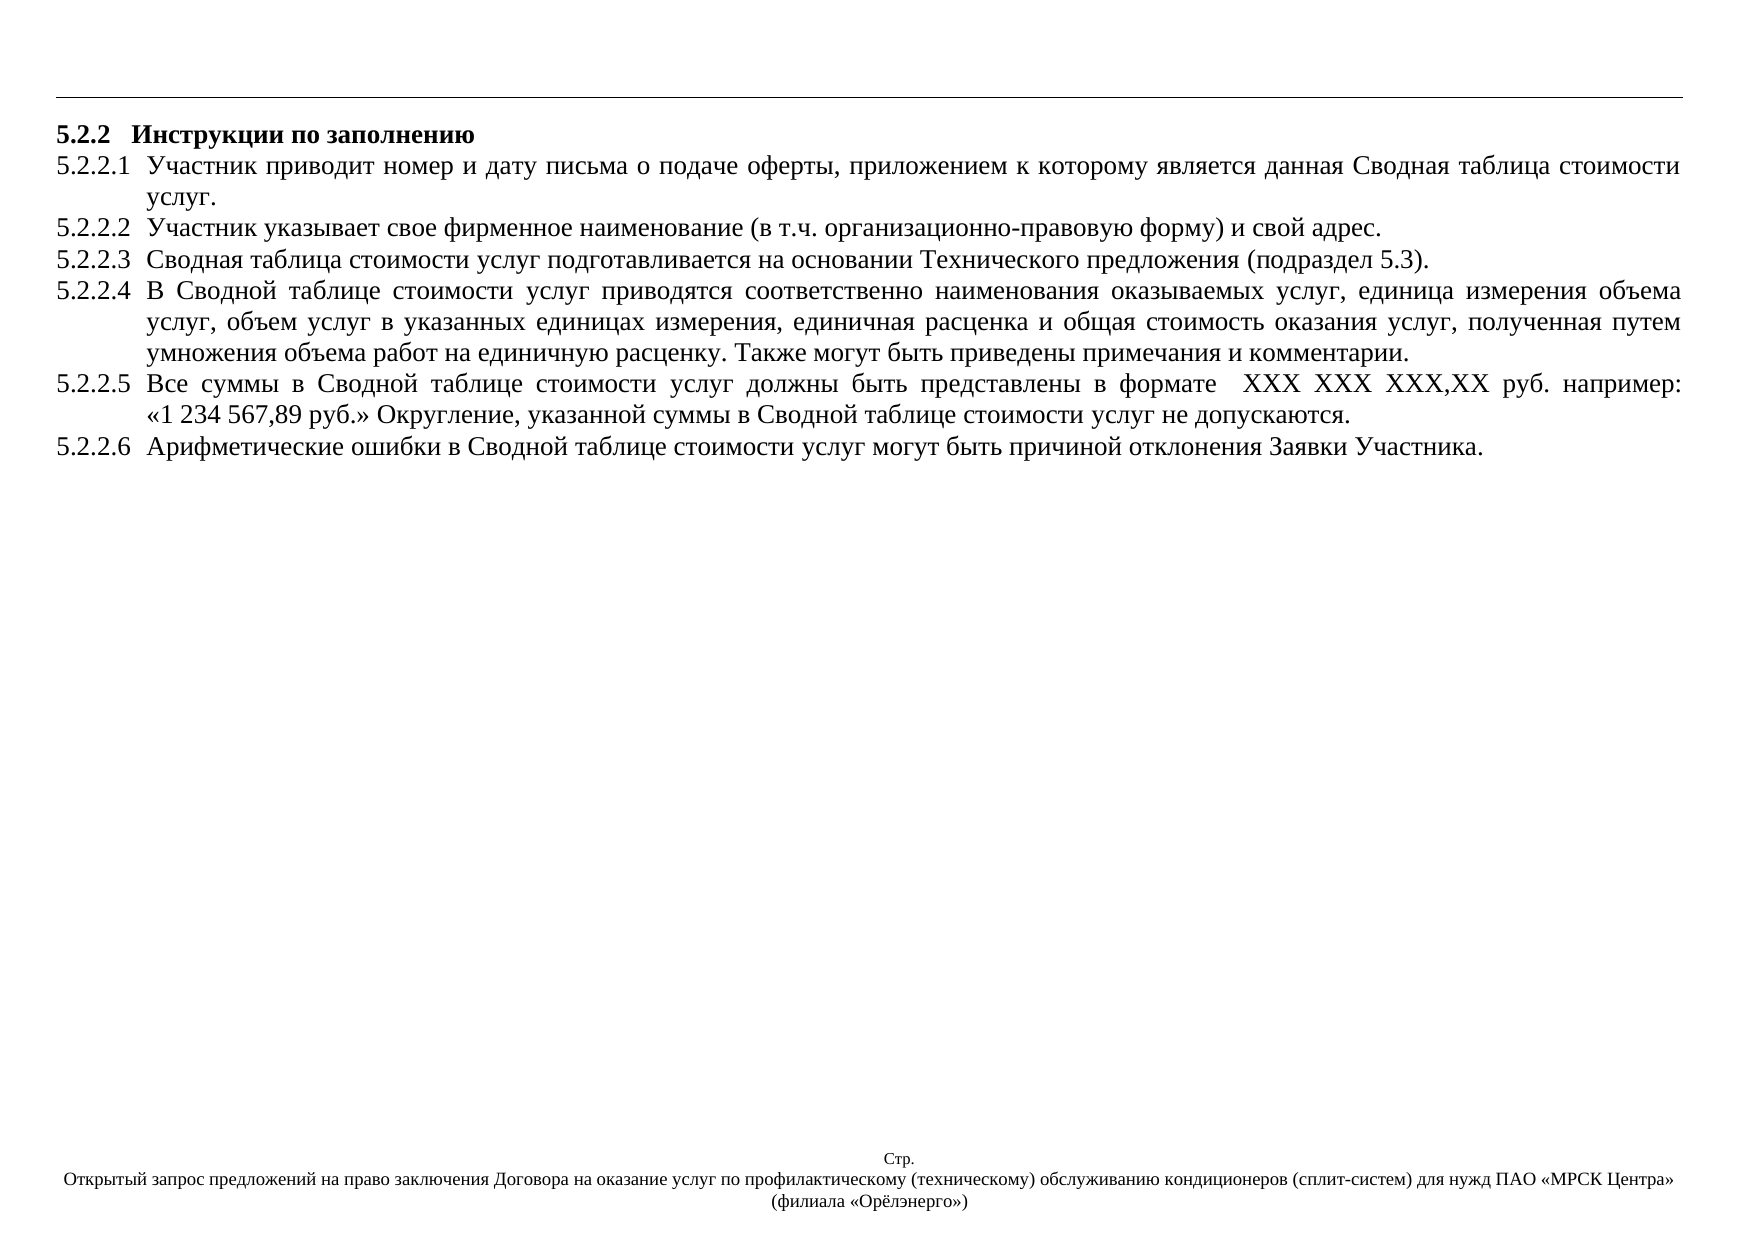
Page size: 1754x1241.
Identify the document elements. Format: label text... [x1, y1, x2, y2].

list В Сводной таблице стоимости услуг приводятся соответственно наименования оказываемых услуг, единица измерения объема услуг, объем услуг в указанных единицах измерения, единичная расценка и общая стоимость оказания услуг, полученная путем умножения объема работ на единичную расценку. Также могут быть приведены примечания и комментарии. [56, 274, 1683, 367]
list Арифметические ошибки в Сводной таблице стоимости услуг могут быть причиной отклонения Заявки Участника. [56, 429, 1683, 461]
list Сводная таблица стоимости услуг подготавливается на основании Технического предложения (подраздел 5.3). [56, 243, 1683, 274]
subtitle Инструкции по заполнению [56, 118, 1683, 149]
list Участник указывает свое фирменное наименование (в т.ч. организационно-правовую форму) и свой адрес. [56, 212, 1683, 243]
list Все суммы в Сводной таблице стоимости услуг должны быть представлены в формате XXX XXX XXX,XX руб. например: «1 234 567,89 руб.» Округление, указанной суммы в Сводной таблице стоимости услуг не допускаются. [56, 367, 1683, 429]
list Участник приводит номер и дату письма о подаче оферты, приложением к которому является данная Сводная таблица стоимости услуг. [56, 149, 1683, 212]
